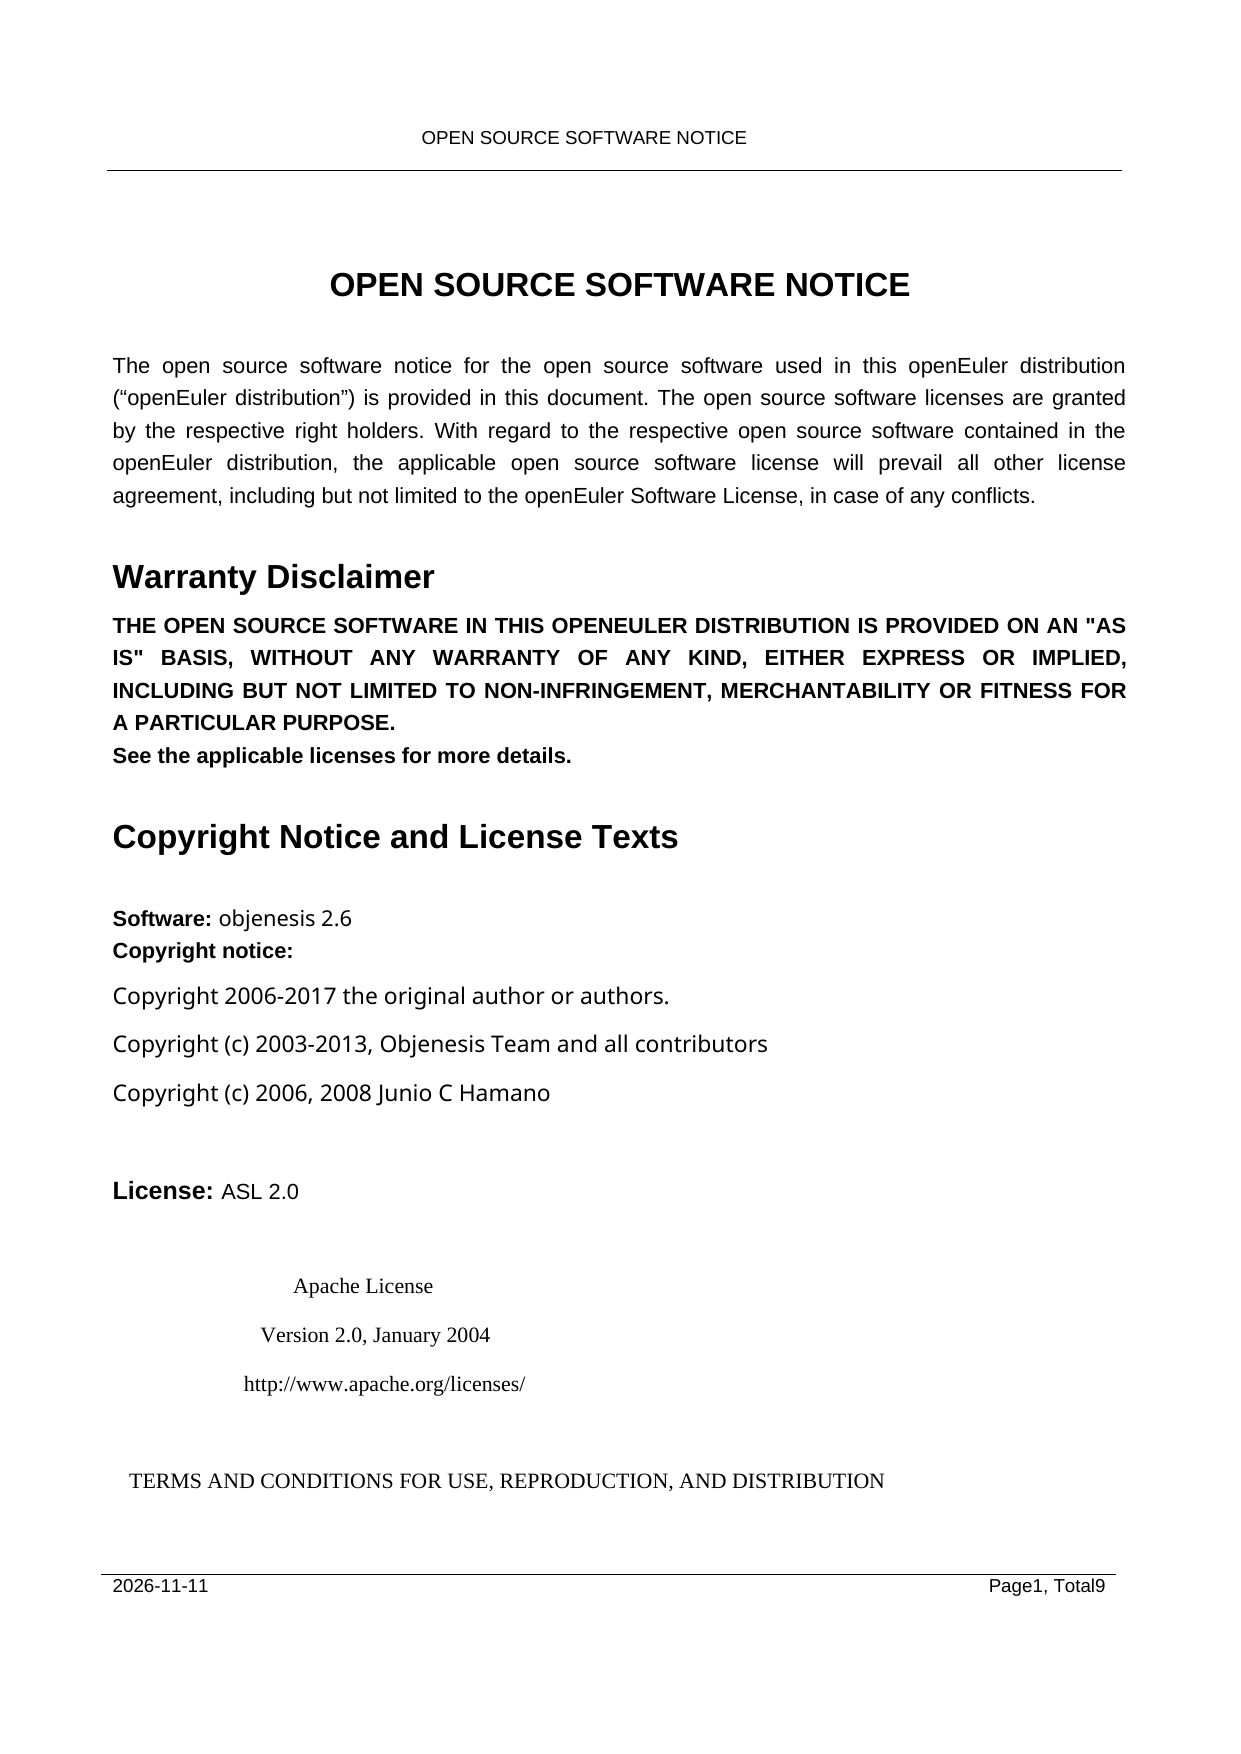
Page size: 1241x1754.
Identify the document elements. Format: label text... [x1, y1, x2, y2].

text Software: objenesis 2.6 [112, 901, 1128, 934]
text License: ASL 2.0 [112, 1174, 1128, 1207]
text Copyright Notice and License Texts [112, 804, 1128, 869]
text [112, 1221, 1128, 1497]
text Copyright 2006-2017 the original author or authors. Copyright (c) 2003-2013, Objenesis Team and all contributors Copyright (c) 2006, 2008 Junio C Hamano [112, 979, 1128, 1158]
text THE OPEN SOURCE SOFTWARE IN THIS OPENEULER DISTRIBUTION IS PROVIDED ON AN "AS IS" BASIS, WITHOUT ANY WARRANTY OF ANY KIND, EITHER EXPRESS OR IMPLIED, INCLUDING BUT NOT LIMITED TO NON-INFRINGEMENT, MERCHANTABILITY OR FITNESS FOR A PARTICULAR PURPOSE. See the applicable licenses for more details. [112, 609, 1128, 771]
text Warranty Disclaimer [112, 544, 1128, 609]
text The open source software notice for the open source software used in this openEuler distribution (“openEuler distribution”) is provided in this document. The open source software licenses are granted by the respective right holders. With regard to the respective open source software contained in the openEuler distribution, the applicable open source software license will prevail all other license agreement, including but not limited to the openEuler Software License, in case of any conflicts. [112, 349, 1128, 511]
text Copyright notice: [112, 934, 1128, 966]
text OPEN SOURCE SOFTWARE NOTICE [112, 251, 1128, 316]
